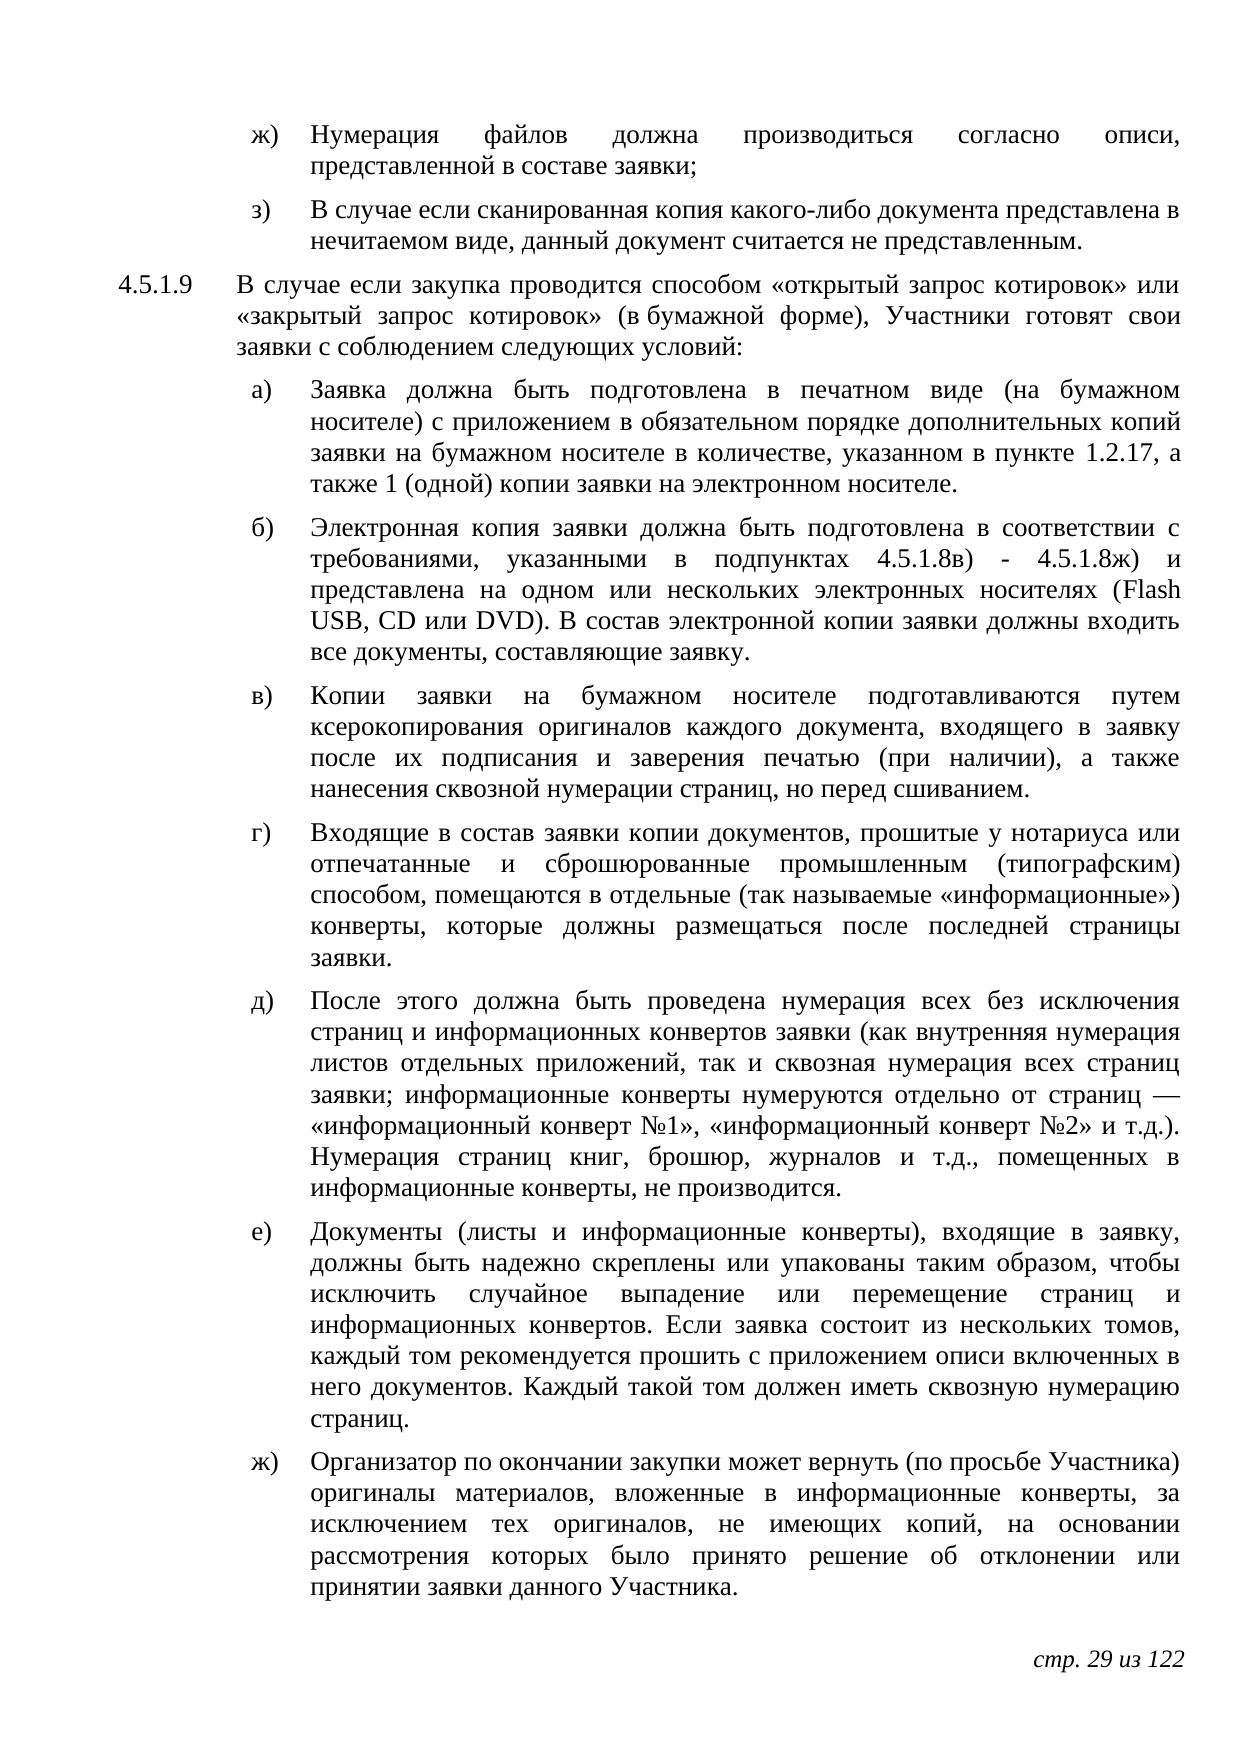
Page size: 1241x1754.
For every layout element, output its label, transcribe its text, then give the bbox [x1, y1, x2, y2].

text Заявка должна быть подготовлена в печатном виде (на бумажном носителе) с приложением в обязательном порядке дополнительных копий заявки на бумажном носителе в количестве, указанном в пункте 1.2.17, а также 1 (одной) копии заявки на электронном носителе. [251, 374, 1181, 498]
text После этого должна быть проведена нумерация всех без исключения страниц и информационных конвертов заявки (как внутренняя нумерация листов отдельных приложений, так и сквозная нумерация всех страниц заявки; информационные конверты нумеруются отдельно от страниц — «информационный конверт №1», «информационный конверт №2» и т.д.). Нумерация страниц книг, брошюр, журналов и т.д., помещенных в информационные конверты, не производится. [251, 984, 1181, 1202]
text Организатор по окончании закупки может вернуть (по просьбе Участника) оригиналы материалов, вложенные в информационные конверты, за исключением тех оригиналов, не имеющих копий, на основании рассмотрения которых было принято решение об отклонении или принятии заявки данного Участника. [251, 1445, 1181, 1601]
text Электронная копия заявки должна быть подготовлена в соответствии с требованиями, указанными в подпунктах 4.5.1.8в) - 4.5.1.8ж) и представлена на одном или нескольких электронных носителях (Flash USB, CD или DVD). В состав электронной копии заявки должны входить все документы, составляющие заявку. [251, 511, 1181, 666]
text В случае если сканированная копия какого-либо документа представлена в нечитаемом виде, данный документ считается не представленным. [251, 193, 1181, 255]
text Документы (листы и информационные конверты), входящие в заявку, должны быть надежно скреплены или упакованы таким образом, чтобы исключить случайное выпадение или перемещение страниц и информационных конвертов. Если заявка состоит из нескольких томов, каждый том рекомендуется прошить с приложением описи включенных в него документов. Каждый такой том должен иметь сквозную нумерацию страниц. [251, 1215, 1181, 1433]
text Копии заявки на бумажном носителе подготавливаются путем ксерокопирования оригиналов каждого документа, входящего в заявку после их подписания и заверения печатью (при наличии), а также нанесения сквозной нумерации страниц, но перед сшиванием. [251, 679, 1181, 803]
text В случае если закупка проводится способом «открытый запрос котировок» или «закрытый запрос котировок» (в бумажной форме), Участники готовят свои заявки с соблюдением следующих условий: [118, 268, 1181, 361]
text Нумерация файлов должна производиться согласно описи, представленной в составе заявки; [251, 118, 1181, 180]
text Входящие в состав заявки копии документов, прошитые у нотариуса или отпечатанные и сброшюрованные промышленным (типографским) способом, помещаются в отдельные (так называемые «информационные») конверты, которые должны размещаться после последней страницы заявки. [251, 816, 1181, 972]
